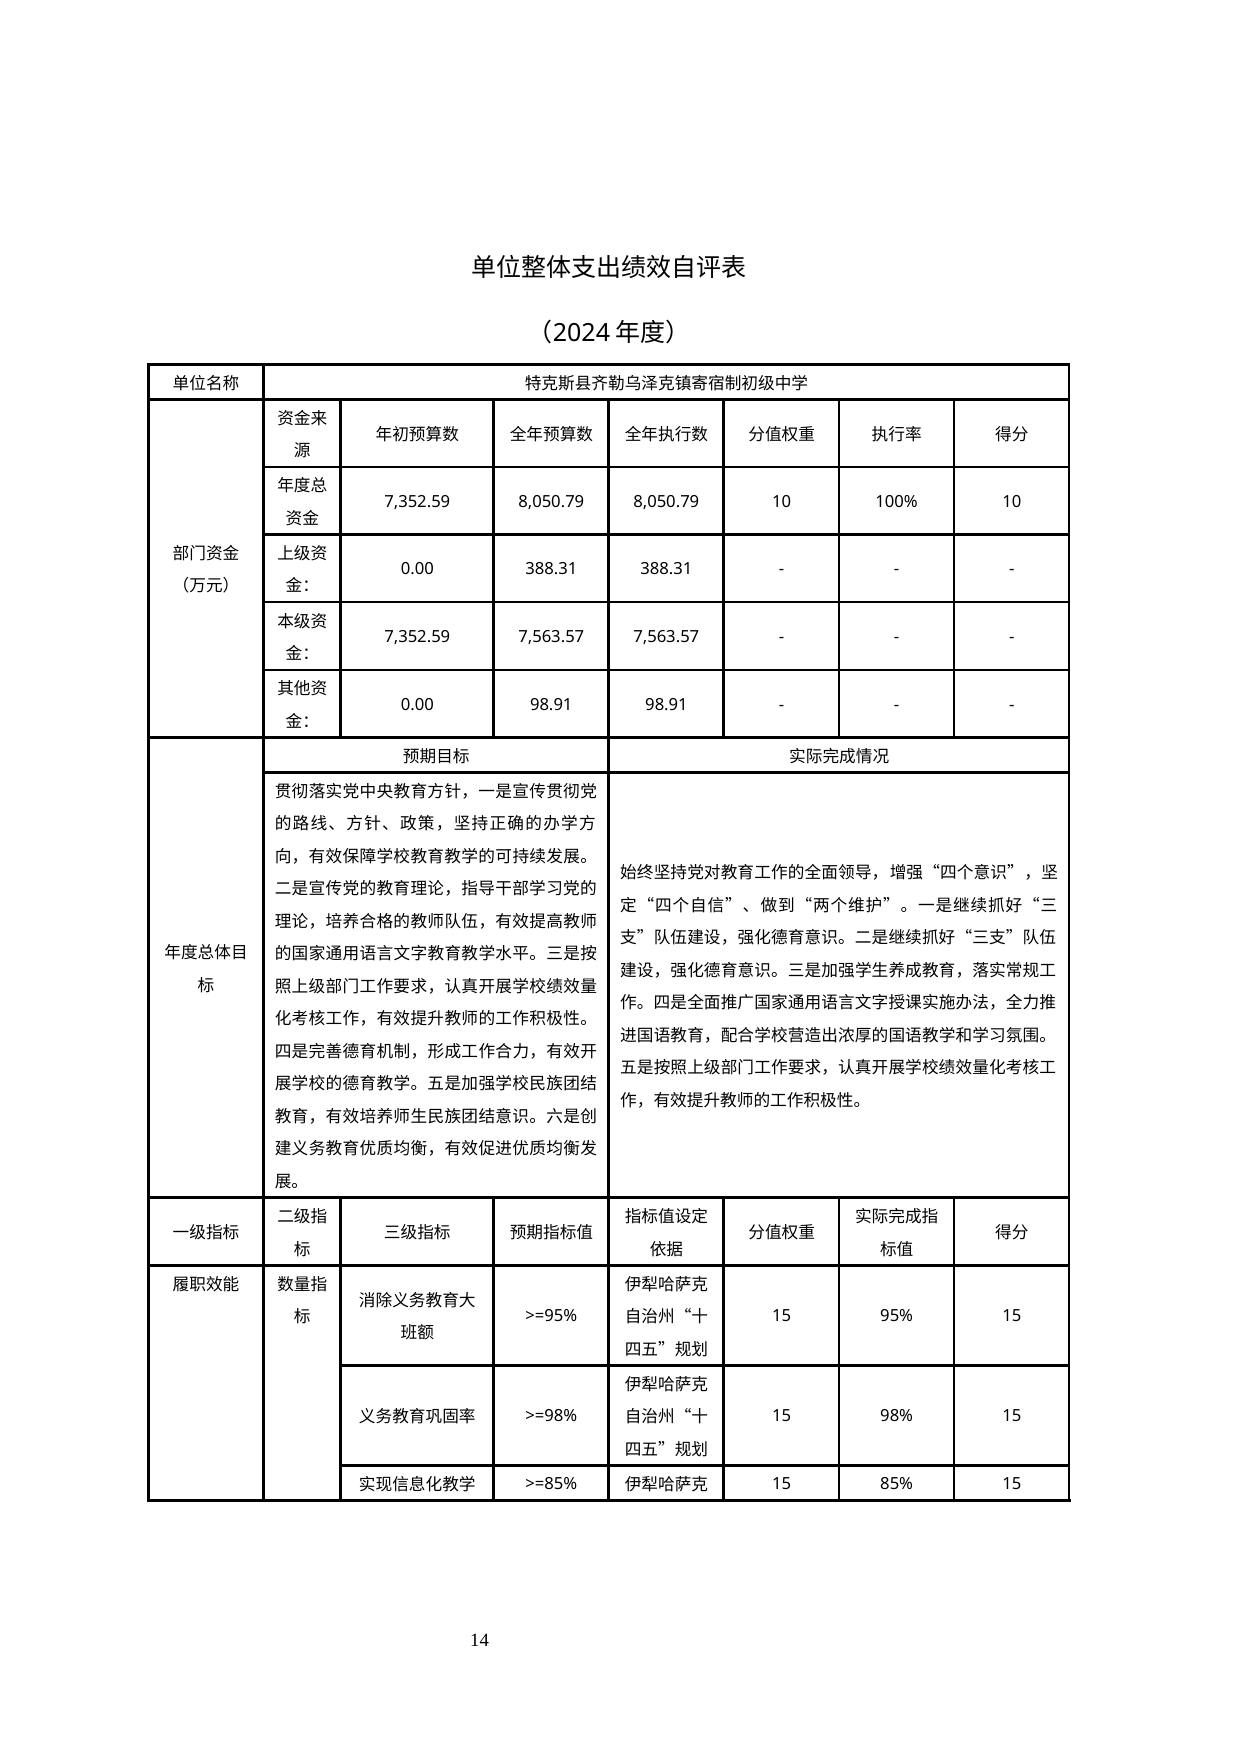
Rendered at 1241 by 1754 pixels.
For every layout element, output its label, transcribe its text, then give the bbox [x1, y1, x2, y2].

table_cell 15 [955, 1467, 1068, 1499]
table_cell 本级资金： [265, 603, 339, 668]
table_cell 伊犁哈萨克自治州“十四五”规划 [610, 1267, 722, 1364]
table_cell 全年执行数 [610, 401, 722, 466]
table_cell 始终坚持党对教育工作的全面领导，增强“四个意识”，坚定“四个自信”、做到“两个维护”。一是继续抓好“三支”队伍建设，强化德育意识。二是继续抓好“三支”队伍建设，强化德育意识。三是加强学生养成教育，落实常规工作。四是全面推广国家通用语言文字授课实施办法，全力推进国语教育，配合学校营造出浓厚的国语教学和学习氛围。五是按照上级部门工作要求，认真开展学校绩效量化考核工作，有效提升教师的工作积极性。 [610, 774, 1068, 1196]
table_cell 7,563.57 [495, 603, 607, 668]
table_cell 年初预算数 [342, 401, 492, 466]
table_cell 388.31 [610, 536, 722, 601]
table_cell 实现信息化教学覆盖率 [342, 1467, 492, 1499]
table_cell 部门资金（万元） [150, 401, 262, 736]
table_cell 伊犁哈萨克自治州“十四五”规划 [610, 1467, 722, 1499]
table_cell 预期指标值 [495, 1199, 607, 1264]
table_cell - [840, 671, 953, 736]
table_cell 0.00 [342, 536, 492, 601]
table_cell 10 [955, 468, 1068, 533]
table_cell 二级指标 [265, 1199, 339, 1264]
table_cell 得分 [955, 1199, 1068, 1264]
table_cell 全年预算数 [495, 401, 607, 466]
table_cell 伊犁哈萨克自治州“十四五”规划 [610, 1367, 722, 1464]
table_cell 资金来源 [265, 401, 339, 466]
table_cell 85% [840, 1467, 953, 1499]
table_cell 履职效能 [150, 1267, 262, 1499]
table_cell 特克斯县齐勒乌泽克镇寄宿制初级中学 [265, 366, 1068, 398]
table_cell - [725, 603, 838, 668]
table_cell 10 [725, 468, 838, 533]
table_cell 98% [840, 1367, 953, 1464]
table_cell 三级指标 [342, 1199, 492, 1264]
table_cell 98.91 [495, 671, 607, 736]
table_cell 上级资金： [265, 536, 339, 601]
table_cell 其他资金： [265, 671, 339, 736]
table_cell 分值权重 [725, 401, 838, 466]
table_cell >=98% [495, 1367, 607, 1464]
table_cell 年度总体目标 [150, 739, 262, 1196]
table_cell 指标值设定依据 [610, 1199, 722, 1264]
table_cell 15 [725, 1267, 838, 1364]
table_cell 分值权重 [725, 1199, 838, 1264]
table_cell 100% [840, 468, 953, 533]
table_cell 年度总资金 [265, 468, 339, 533]
table_cell - [955, 603, 1068, 668]
table_cell >=85% [495, 1467, 607, 1499]
table_cell >=95% [495, 1267, 607, 1364]
table_cell - [955, 536, 1068, 601]
table_cell （2024年度） [148, 298, 1069, 363]
table_cell 得分 [955, 401, 1068, 466]
table_cell - [725, 536, 838, 601]
table_cell 预期目标 [265, 739, 607, 771]
table_cell 7,352.59 [342, 603, 492, 668]
table_cell 15 [725, 1367, 838, 1464]
table_cell - [840, 603, 953, 668]
table_cell 15 [725, 1467, 838, 1499]
table_header 单位整体支出绩效自评表 [148, 233, 1069, 298]
table_cell 单位名称 [150, 366, 262, 398]
table_cell 消除义务教育大班额 [342, 1267, 492, 1364]
table_cell - [840, 536, 953, 601]
table_cell - [955, 671, 1068, 736]
table_cell 7,563.57 [610, 603, 722, 668]
table_cell 7,352.59 [342, 468, 492, 533]
table_cell 388.31 [495, 536, 607, 601]
table_cell 15 [955, 1367, 1068, 1464]
table_cell 执行率 [840, 401, 953, 466]
table_cell 98.91 [610, 671, 722, 736]
table_cell 0.00 [342, 671, 492, 736]
table_cell 一级指标 [150, 1199, 262, 1264]
table_cell 数量指标 [265, 1267, 339, 1499]
table_cell 贯彻落实党中央教育方针，一是宣传贯彻党的路线、方针、政策，坚持正确的办学方向，有效保障学校教育教学的可持续发展。二是宣传党的教育理论，指导干部学习党的理论，培养合格的教师队伍，有效提高教师的国家通用语言文字教育教学水平。三是按照上级部门工作要求，认真开展学校绩效量化考核工作，有效提升教师的工作积极性。四是完善德育机制，形成工作合力，有效开展学校的德育教学。五是加强学校民族团结教育，有效培养师生民族团结意识。六是创建义务教育优质均衡，有效促进优质均衡发展。 [265, 774, 607, 1196]
table_cell 15 [955, 1267, 1068, 1364]
table_cell 8,050.79 [610, 468, 722, 533]
table_cell 95% [840, 1267, 953, 1364]
table_cell - [725, 671, 838, 736]
table_cell 义务教育巩固率 [342, 1367, 492, 1464]
table_cell 实际完成指标值 [840, 1199, 953, 1264]
table_cell 实际完成情况 [610, 739, 1068, 771]
table_cell 8,050.79 [495, 468, 607, 533]
